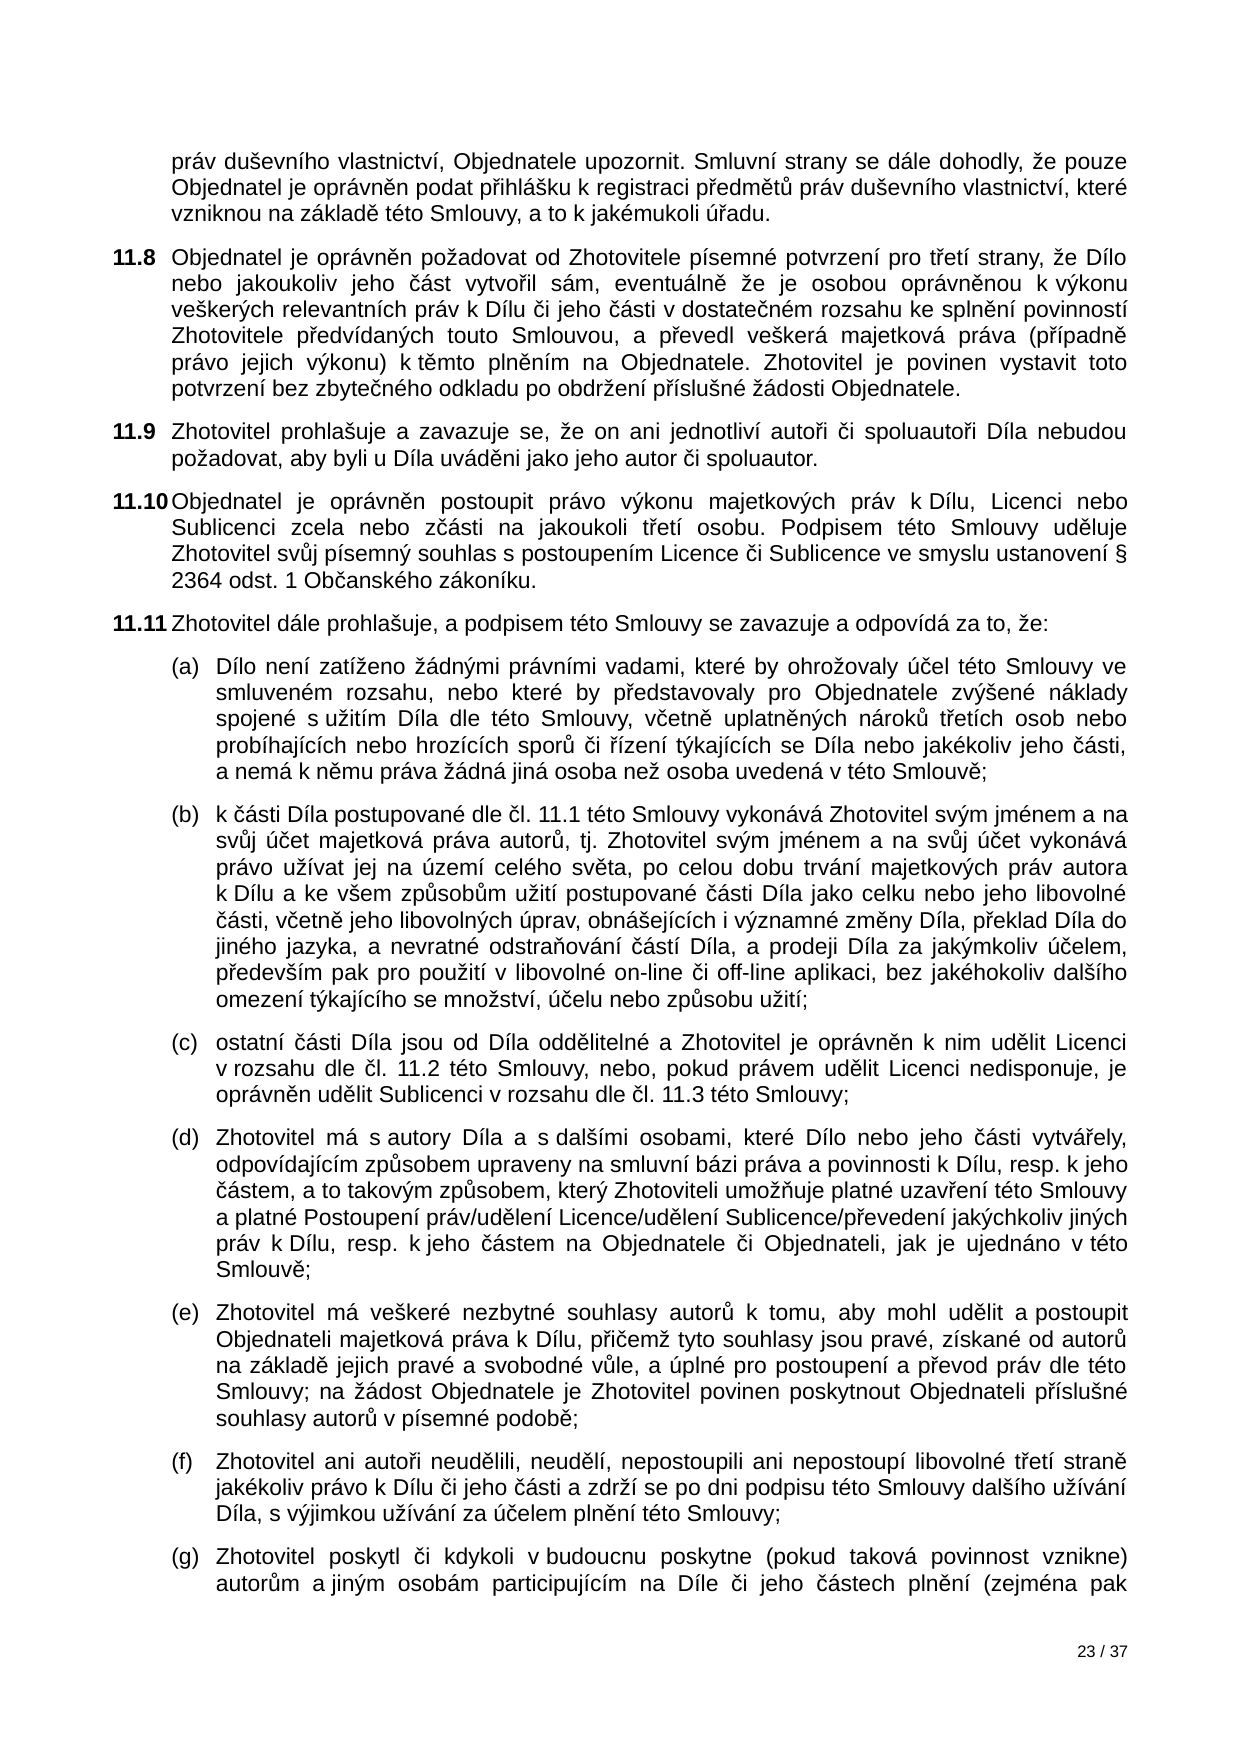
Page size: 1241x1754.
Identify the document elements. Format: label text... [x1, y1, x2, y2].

text Zhotovitel prohlašuje a zavazuje se, že on ani jednotliví autoři či spoluautoři Díla nebudou požadovat, aby byli u Díla uváděni jako jeho autor či spoluautor. [112, 418, 1128, 471]
text ostatní části Díla jsou od Díla oddělitelné a Zhotovitel je oprávněn k nim udělit Licenci v rozsahu dle čl. 11.2 této Smlouvy, nebo, pokud právem udělit Licenci nedisponuje, je oprávněn udělit Sublicenci v rozsahu dle čl. 11.3 této Smlouvy; [171, 1029, 1128, 1108]
list Dílo není zatíženo žádnými právními vadami, které by ohrožovaly účel této Smlouvy ve smluveném rozsahu, nebo které by představovaly pro Objednatele zvýšené náklady spojené s užitím Díla dle této Smlouvy, včetně uplatněných nároků třetích osob nebo probíhajících nebo hrozících sporů či řízení týkajících se Díla nebo jakékoliv jeho části, a nemá k němu práva žádná jiná osoba než osoba uvedená v této Smlouvě; [171, 653, 1128, 784]
text Objednatel je oprávněn postoupit právo výkonu majetkových práv k Dílu, Licenci nebo Sublicenci zcela nebo zčásti na jakoukoli třetí osobu. Podpisem této Smlouvy uděluje Zhotovitel svůj písemný souhlas s postoupením Licence či Sublicence ve smyslu ustanovení § 2364 odst. 1 Občanského zákoníku. [112, 488, 1128, 593]
text k části Díla postupované dle čl. 11.1 této Smlouvy vykonává Zhotovitel svým jménem a na svůj účet majetková práva autorů, tj. Zhotovitel svým jménem a na svůj účet vykonává právo užívat jej na území celého světa, po celou dobu trvání majetkových práv autora k Dílu a ke všem způsobům užití postupované části Díla jako celku nebo jeho libovolné části, včetně jeho libovolných úprav, obnášejících i významné změny Díla, překlad Díla do jiného jazyka, a nevratné odstraňování částí Díla, a prodeji Díla za jakýmkoliv účelem, především pak pro použití v libovolné on-line či off-line aplikaci, bez jakéhokoliv dalšího omezení týkajícího se množství, účelu nebo způsobu užití; [171, 801, 1128, 1012]
text Zhotovitel ani autoři neudělili, neudělí, nepostoupili ani nepostoupí libovolné třetí straně jakékoliv právo k Dílu či jeho části a zdrží se po dni podpisu této Smlouvy dalšího užívání Díla, s výjimkou užívání za účelem plnění této Smlouvy; [171, 1448, 1128, 1527]
text Zhotovitel má s autory Díla a s dalšími osobami, které Dílo nebo jeho části vytvářely, odpovídajícím způsobem upraveny na smluvní bázi práva a povinnosti k Dílu, resp. k jeho částem, a to takovým způsobem, který Zhotoviteli umožňuje platné uzavření této Smlouvy a platné Postoupení práv/udělení Licence/udělení Sublicence/převedení jakýchkoliv jiných práv k Dílu, resp. k jeho částem na Objednatele či Objednateli, jak je ujednáno v této Smlouvě; [171, 1124, 1128, 1282]
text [171, 1543, 1128, 1596]
text Zhotovitel má veškeré nezbytné souhlasy autorů k tomu, aby mohl udělit a postoupit Objednateli majetková práva k Dílu, přičemž tyto souhlasy jsou pravé, získané od autorů na základě jejich pravé a svobodné vůle, a úplné pro postoupení a převod práv dle této Smlouvy; na žádost Objednatele je Zhotovitel povinen poskytnout Objednateli příslušné souhlasy autorů v písemné podobě; [171, 1299, 1128, 1431]
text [112, 148, 1128, 227]
text Objednatel je oprávněn požadovat od Zhotovitele písemné potvrzení pro třetí strany, že Dílo nebo jakoukoliv jeho část vytvořil sám, eventuálně že je osobou oprávněnou k výkonu veškerých relevantních práv k Dílu či jeho části v dostatečném rozsahu ke splnění povinností Zhotovitele předvídaných touto Smlouvou, a převedl veškerá majetková práva (případně právo jejich výkonu) k těmto plněním na Objednatele. Zhotovitel je povinen vystavit toto potvrzení bez zbytečného odkladu po obdržení příslušné žádosti Objednatele. [112, 243, 1128, 402]
text Zhotovitel dále prohlašuje, a podpisem této Smlouvy se zavazuje a odpovídá za to, že: [112, 610, 1128, 636]
